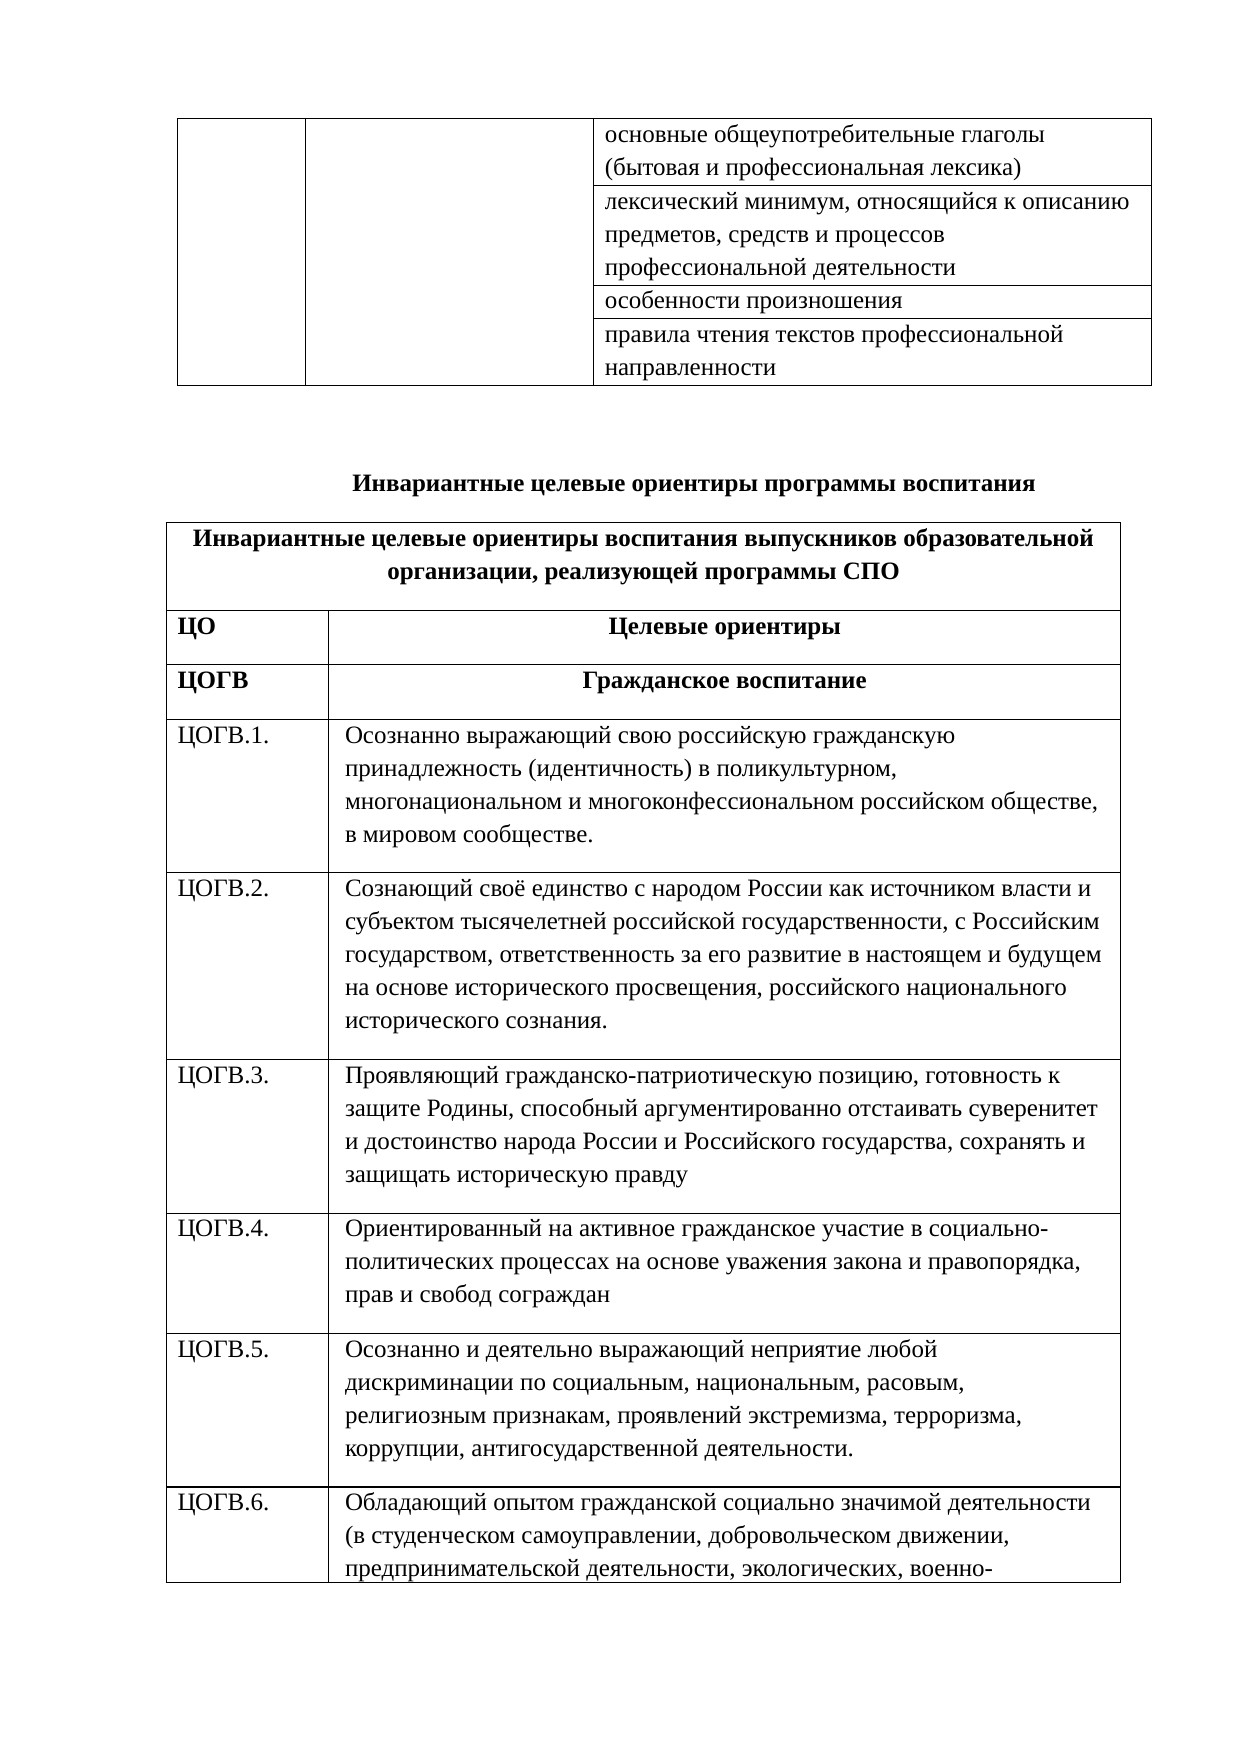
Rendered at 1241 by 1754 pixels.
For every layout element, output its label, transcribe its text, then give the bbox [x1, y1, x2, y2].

table_cell ЦОГВ.6. [167, 1488, 328, 1582]
table_cell Осознанно и деятельно выражающий неприятие любой дискриминации по социальным, национальным, расовым, религиозным признакам, проявлений экстремизма, терроризма, коррупции, антигосударственной деятельности. [329, 1334, 1120, 1486]
table_cell Ориентированный на активное гражданское участие в социально-политических процессах на основе уважения закона и правопорядка, прав и свобод сограждан [329, 1214, 1120, 1333]
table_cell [329, 1488, 1120, 1582]
table_cell Сознающий своё единство с народом России как источником власти и субъектом тысячелетней российской государственности, с Российским государством, ответственность за его развитие в настоящем и будущем на основе исторического просвещения, российского национального исторического сознания. [329, 873, 1120, 1059]
table_cell ЦОГВ.3. [167, 1060, 328, 1212]
table_cell ЦО [167, 611, 328, 664]
table_cell Гражданское воспитание [329, 665, 1120, 719]
text Инвариантные целевые ориентиры программы воспитания [236, 468, 1152, 497]
table_cell ЦОГВ [167, 665, 328, 719]
table_cell лексический минимум, относящийся к описанию предметов, средств и процессов профессиональной деятельности [594, 186, 1151, 284]
table_cell Целевые ориентиры [329, 611, 1120, 664]
table_cell правила чтения текстов профессиональной направленности [594, 319, 1151, 385]
table_cell ЦОГВ.2. [167, 873, 328, 1059]
table_cell ЦОГВ.4. [167, 1214, 328, 1333]
table_cell Проявляющий гражданско-патриотическую позицию, готовность к защите Родины, способный аргументированно отстаивать суверенитет и достоинство народа России и Российского государства, сохранять и защищать историческую правду [329, 1060, 1120, 1212]
table_cell ЦОГВ.5. [167, 1334, 328, 1486]
table_header Инвариантные целевые ориентиры воспитания выпускников образовательной организации, реализующей программы СПО [167, 523, 1120, 610]
table_cell ЦОГВ.1. [167, 720, 328, 872]
table_cell основные общеупотребительные глаголы (бытовая и профессиональная лексика) [594, 119, 1151, 185]
table_cell Осознанно выражающий свою российскую гражданскую принадлежность (идентичность) в поликультурном, многонациональном и многоконфессиональном российском обществе, в мировом сообществе. [329, 720, 1120, 872]
table_cell особенности произношения [594, 286, 1151, 318]
